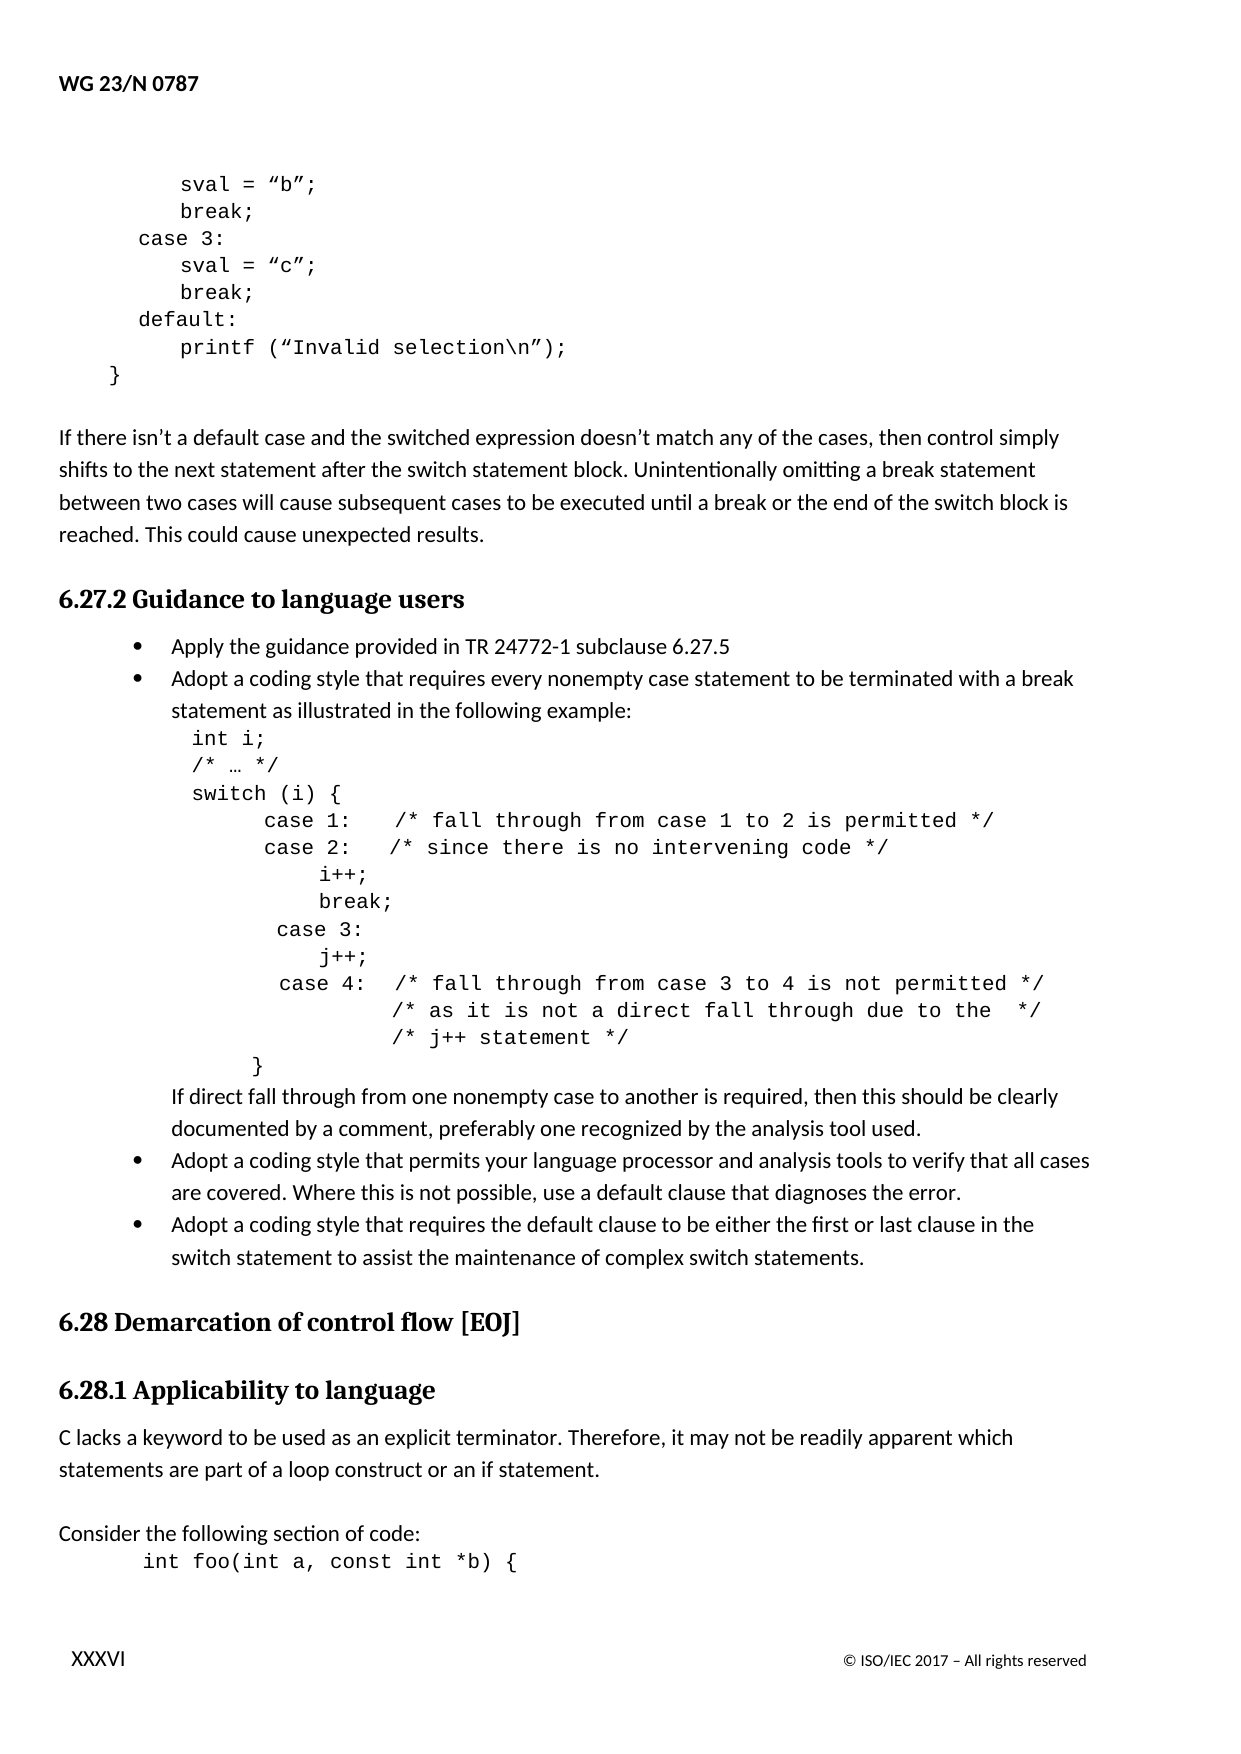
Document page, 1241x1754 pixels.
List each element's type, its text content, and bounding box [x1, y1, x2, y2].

text break; [58, 201, 1099, 224]
text case 1: /* fall through from case 1 to 2 is permitted */ [191, 810, 1099, 833]
text int foo(int a, const int *b) { [118, 1551, 1099, 1575]
text case 3: [191, 919, 1099, 942]
text /* … */ [191, 756, 1099, 779]
list If direct fall through from one nonempty case to another is required, then this should be clearly documented by a comment, preferably one recognized by the analysis tool used. [171, 1082, 1099, 1142]
text switch (i) { [191, 783, 1099, 806]
text C lacks a keyword to be used as an explicit terminator. Therefore, it may not be readily apparent which statements are part of a loop construct or an if statement. [58, 1423, 1099, 1483]
text break; [191, 891, 1099, 915]
text case 4: /* fall through from case 3 to 4 is not permitted */ [191, 973, 1099, 997]
list Adopt a coding style that requires every nonempty case statement to be terminated with a break statement as illustrated in the following example: [133, 664, 1099, 724]
text printf (“Invalid selection\n”); [58, 337, 1099, 360]
text default: [58, 309, 1099, 333]
text Consider the following section of code: [58, 1519, 1099, 1547]
subtitle 6.27.2 Guidance to language users [58, 584, 1099, 615]
list Adopt a coding style that requires the default clause to be either the first or last clause in the switch statement to assist the maintenance of complex switch statements. [133, 1211, 1099, 1271]
text If there isn’t a default case and the switched expression doesn’t match any of the cases, then control simply shifts to the next statement after the switch statement block. Unintentionally omitting a break statement between two cases will cause subsequent cases to be executed until a break or the end of the switch block is reached. This could cause unexpected results. [58, 423, 1099, 548]
text case 2: /* since there is no intervening code */ [191, 837, 1099, 861]
text break; [58, 282, 1099, 306]
text } [58, 364, 1099, 387]
text case 3: [58, 228, 1099, 252]
text j++; [191, 946, 1099, 969]
text } [191, 1054, 1099, 1078]
text i++; [191, 864, 1099, 888]
text /* j++ statement */ [191, 1027, 1099, 1051]
list Adopt a coding style that permits your language processor and analysis tools to verify that all cases are covered. Where this is not possible, use a default clause that diagnoses the error. [133, 1146, 1099, 1206]
text /* as it is not a direct fall through due to the */ [191, 1000, 1099, 1024]
subtitle 6.28 Demarcation of control flow [EOJ] [58, 1307, 1099, 1338]
text sval = “b”; [58, 173, 1099, 197]
text sval = “c”; [58, 255, 1099, 279]
subtitle 6.28.1 Applicability to language [58, 1375, 1099, 1406]
list Apply the guidance provided in TR 24772-1 subclause 6.27.5 [133, 632, 1099, 660]
text int i; [191, 728, 1099, 752]
